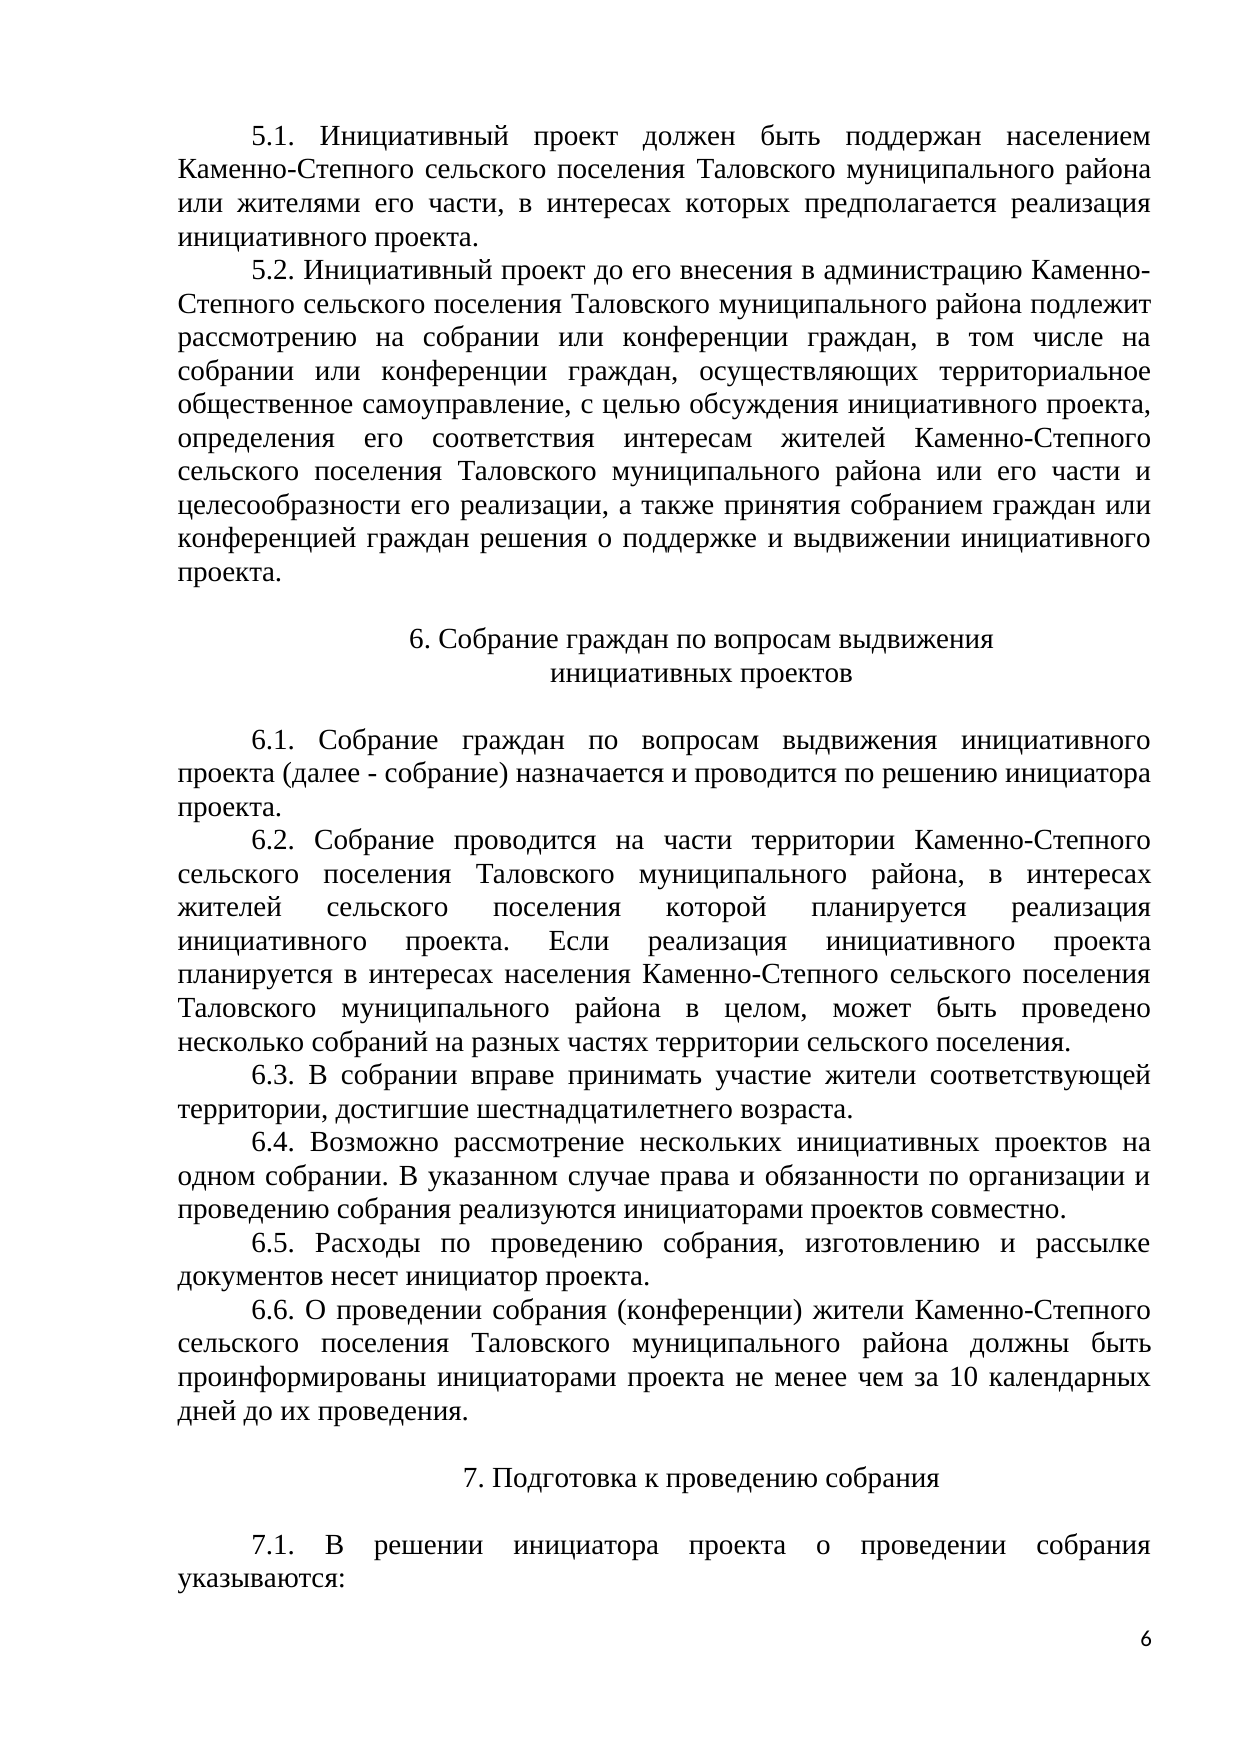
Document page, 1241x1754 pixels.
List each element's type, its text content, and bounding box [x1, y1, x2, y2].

text 7.1. В решении инициатора проекта о проведении собрания указываются: [177, 1527, 1152, 1594]
title 6. Собрание граждан по вопросам выдвижения [177, 621, 1152, 655]
title 7. Подготовка к проведению собрания [177, 1460, 1152, 1493]
text 5.2. Инициативный проект до его внесения в администрацию Каменно-Степного сельского поселения Таловского муниципального района подлежит рассмотрению на собрании или конференции граждан, в том числе на собрании или конференции граждан, осуществляющих территориальное общественное самоуправление, с целью обсуждения инициативного проекта, определения его соответствия интересам жителей Каменно-Степного сельского поселения Таловского муниципального района или его части и целесообразности его реализации, а также принятия собранием граждан или конференцией граждан решения о поддержке и выдвижении инициативного проекта. [177, 252, 1152, 588]
text 6.5. Расходы по проведению собрания, изготовлению и рассылке документов несет инициатор проекта. [177, 1225, 1152, 1292]
text 6.4. Возможно рассмотрение нескольких инициативных проектов на одном собрании. В указанном случае права и обязанности по организации и проведению собрания реализуются инициаторами проектов совместно. [177, 1124, 1152, 1225]
text 6.6. О проведении собрания (конференции) жители Каменно-Степного сельского поселения Таловского муниципального района должны быть проинформированы инициаторами проекта не менее чем за 10 календарных дней до их проведения. [177, 1292, 1152, 1426]
title инициативных проектов [177, 655, 1152, 688]
text 6.2. Собрание проводится на части территории Каменно-Степного сельского поселения Таловского муниципального района, в интересах жителей сельского поселения которой планируется реализация инициативного проекта. Если реализация инициативного проекта планируется в интересах населения Каменно-Степного сельского поселения Таловского муниципального района в целом, может быть проведено несколько собраний на разных частях территории сельского поселения. [177, 822, 1152, 1057]
text 6.3. В собрании вправе принимать участие жители соответствующей территории, достигшие шестнадцатилетнего возраста. [177, 1057, 1152, 1124]
text 6.1. Собрание граждан по вопросам выдвижения инициативного проекта (далее - собрание) назначается и проводится по решению инициатора проекта. [177, 722, 1152, 822]
text 5.1. Инициативный проект должен быть поддержан населением Каменно-Степного сельского поселения Таловского муниципального района или жителями его части, в интересах которых предполагается реализация инициативного проекта. [177, 118, 1152, 252]
